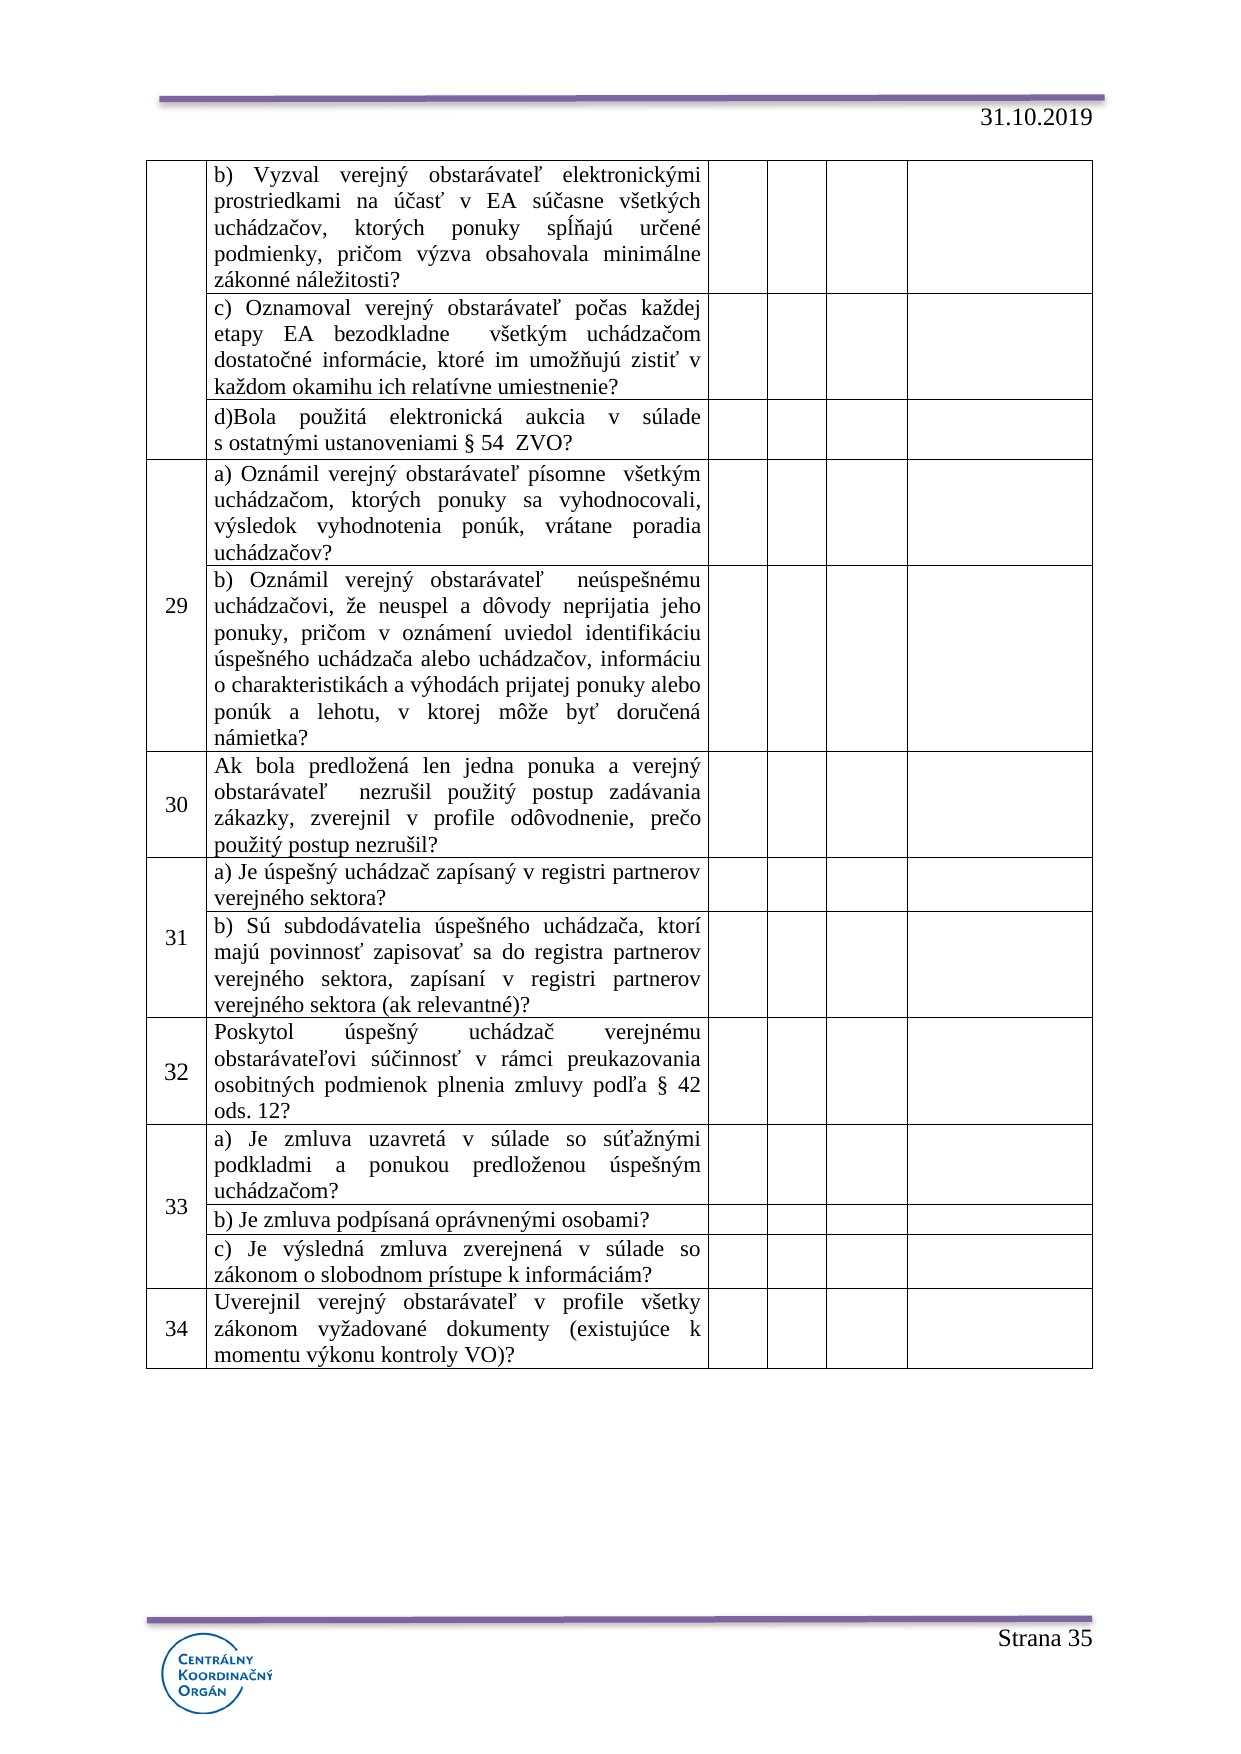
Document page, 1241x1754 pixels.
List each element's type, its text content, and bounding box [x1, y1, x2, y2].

table_cell [768, 460, 826, 565]
table_cell [827, 1018, 907, 1124]
table_cell [827, 400, 907, 459]
table_cell [709, 1235, 767, 1287]
table_cell [827, 161, 907, 293]
table_cell [768, 858, 826, 911]
table_cell [709, 912, 767, 1017]
table_cell [908, 1205, 1092, 1234]
table_cell [827, 1125, 907, 1204]
table_cell [768, 400, 826, 459]
table_cell [827, 566, 907, 751]
table_cell [768, 1018, 826, 1124]
table_cell [827, 460, 907, 565]
table_cell [908, 1018, 1092, 1124]
table_cell [768, 912, 826, 1017]
table_cell [908, 294, 1092, 399]
table_cell [709, 752, 767, 857]
picture [159, 1631, 272, 1713]
table_cell [908, 912, 1092, 1017]
table_cell [908, 1235, 1092, 1287]
table_cell [827, 912, 907, 1017]
table_cell [827, 1205, 907, 1234]
table_cell b) Oznámil verejný obstarávateľ neúspešnému uchádzačovi, že neuspel a dôvody neprijatia jeho ponuky, pričom v oznámení uviedol identifikáciu úspešného uchádzača alebo uchádzačov, informáciu o charakteristikách a výhodách prijatej ponuky alebo ponúk a lehotu, v ktorej môže byť doručená námietka? [207, 566, 708, 751]
table_cell [768, 1205, 826, 1234]
table_cell a) Je úspešný uchádzač zapísaný v registri partnerov verejného sektora? [207, 858, 708, 911]
table_cell c) Je výsledná zmluva zverejnená v súlade so zákonom o slobodnom prístupe k informáciám? [207, 1235, 708, 1287]
table_cell [827, 858, 907, 911]
table_cell [768, 752, 826, 857]
table_cell [768, 294, 826, 399]
table_cell 32 [147, 1018, 206, 1124]
table_cell b) Je zmluva podpísaná oprávnenými osobami? [207, 1205, 708, 1234]
table_cell [709, 858, 767, 911]
table_cell [908, 752, 1092, 857]
table_cell [768, 1235, 826, 1287]
table_cell 33 [147, 1125, 206, 1287]
table_cell [908, 1125, 1092, 1204]
table_cell b) Vyzval verejný obstarávateľ elektronickými prostriedkami na účasť v EA súčasne všetkých uchádzačov, ktorých ponuky spĺňajú určené podmienky, pričom výzva obsahovala minimálne zákonné náležitosti? [207, 161, 708, 293]
table_cell 29 [147, 460, 206, 751]
table_cell a) Oznámil verejný obstarávateľ písomne všetkým uchádzačom, ktorých ponuky sa vyhodnocovali, výsledok vyhodnotenia ponúk, vrátane poradia uchádzačov? [207, 460, 708, 565]
table_cell [768, 1125, 826, 1204]
table_cell 34 [147, 1289, 206, 1367]
table_cell 28 [147, 161, 206, 459]
table_cell a) Je zmluva uzavretá v súlade so súťažnými podkladmi a ponukou predloženou úspešným uchádzačom? [207, 1125, 708, 1204]
table_cell Uverejnil verejný obstarávateľ v profile všetky zákonom vyžadované dokumenty (existujúce k momentu výkonu kontroly VO)? [207, 1289, 708, 1367]
table_cell c) Oznamoval verejný obstarávateľ počas každej etapy EA bezodkladne všetkým uchádzačom dostatočné informácie, ktoré im umožňujú zistiť v každom okamihu ich relatívne umiestnenie? [207, 294, 708, 399]
table_cell [768, 161, 826, 293]
table_cell [709, 1125, 767, 1204]
table_cell [709, 1018, 767, 1124]
table_cell 30 [147, 752, 206, 857]
table_cell [827, 752, 907, 857]
table_cell [709, 460, 767, 565]
table_cell Poskytol úspešný uchádzač verejnému obstarávateľovi súčinnosť v rámci preukazovania osobitných podmienok plnenia zmluvy podľa § 42 ods. 12? [207, 1018, 708, 1124]
table_cell 31 [147, 858, 206, 1017]
table_cell [908, 161, 1092, 293]
table_cell Ak bola predložená len jedna ponuka a verejný obstarávateľ nezrušil použitý postup zadávania zákazky, zverejnil v profile odôvodnenie, prečo použitý postup nezrušil? [207, 752, 708, 857]
table_cell [768, 1289, 826, 1367]
table_cell [709, 294, 767, 399]
table_cell [908, 1289, 1092, 1367]
table_cell [827, 294, 907, 399]
table_cell [709, 566, 767, 751]
table_cell b) Sú subdodávatelia úspešného uchádzača, ktorí majú povinnosť zapisovať sa do registra partnerov verejného sektora, zapísaní v registri partnerov verejného sektora (ak relevantné)? [207, 912, 708, 1017]
table_cell d)Bola použitá elektronická aukcia v súlade s ostatnými ustanoveniami § 54 ZVO? [207, 400, 708, 459]
table_cell [709, 400, 767, 459]
table_cell [908, 566, 1092, 751]
table_cell [827, 1289, 907, 1367]
table_cell [709, 1205, 767, 1234]
table_cell [908, 400, 1092, 459]
table_cell [827, 1235, 907, 1287]
table_cell [709, 161, 767, 293]
table_cell [709, 1289, 767, 1367]
table_cell [908, 858, 1092, 911]
table_cell [768, 566, 826, 751]
table_cell [908, 460, 1092, 565]
